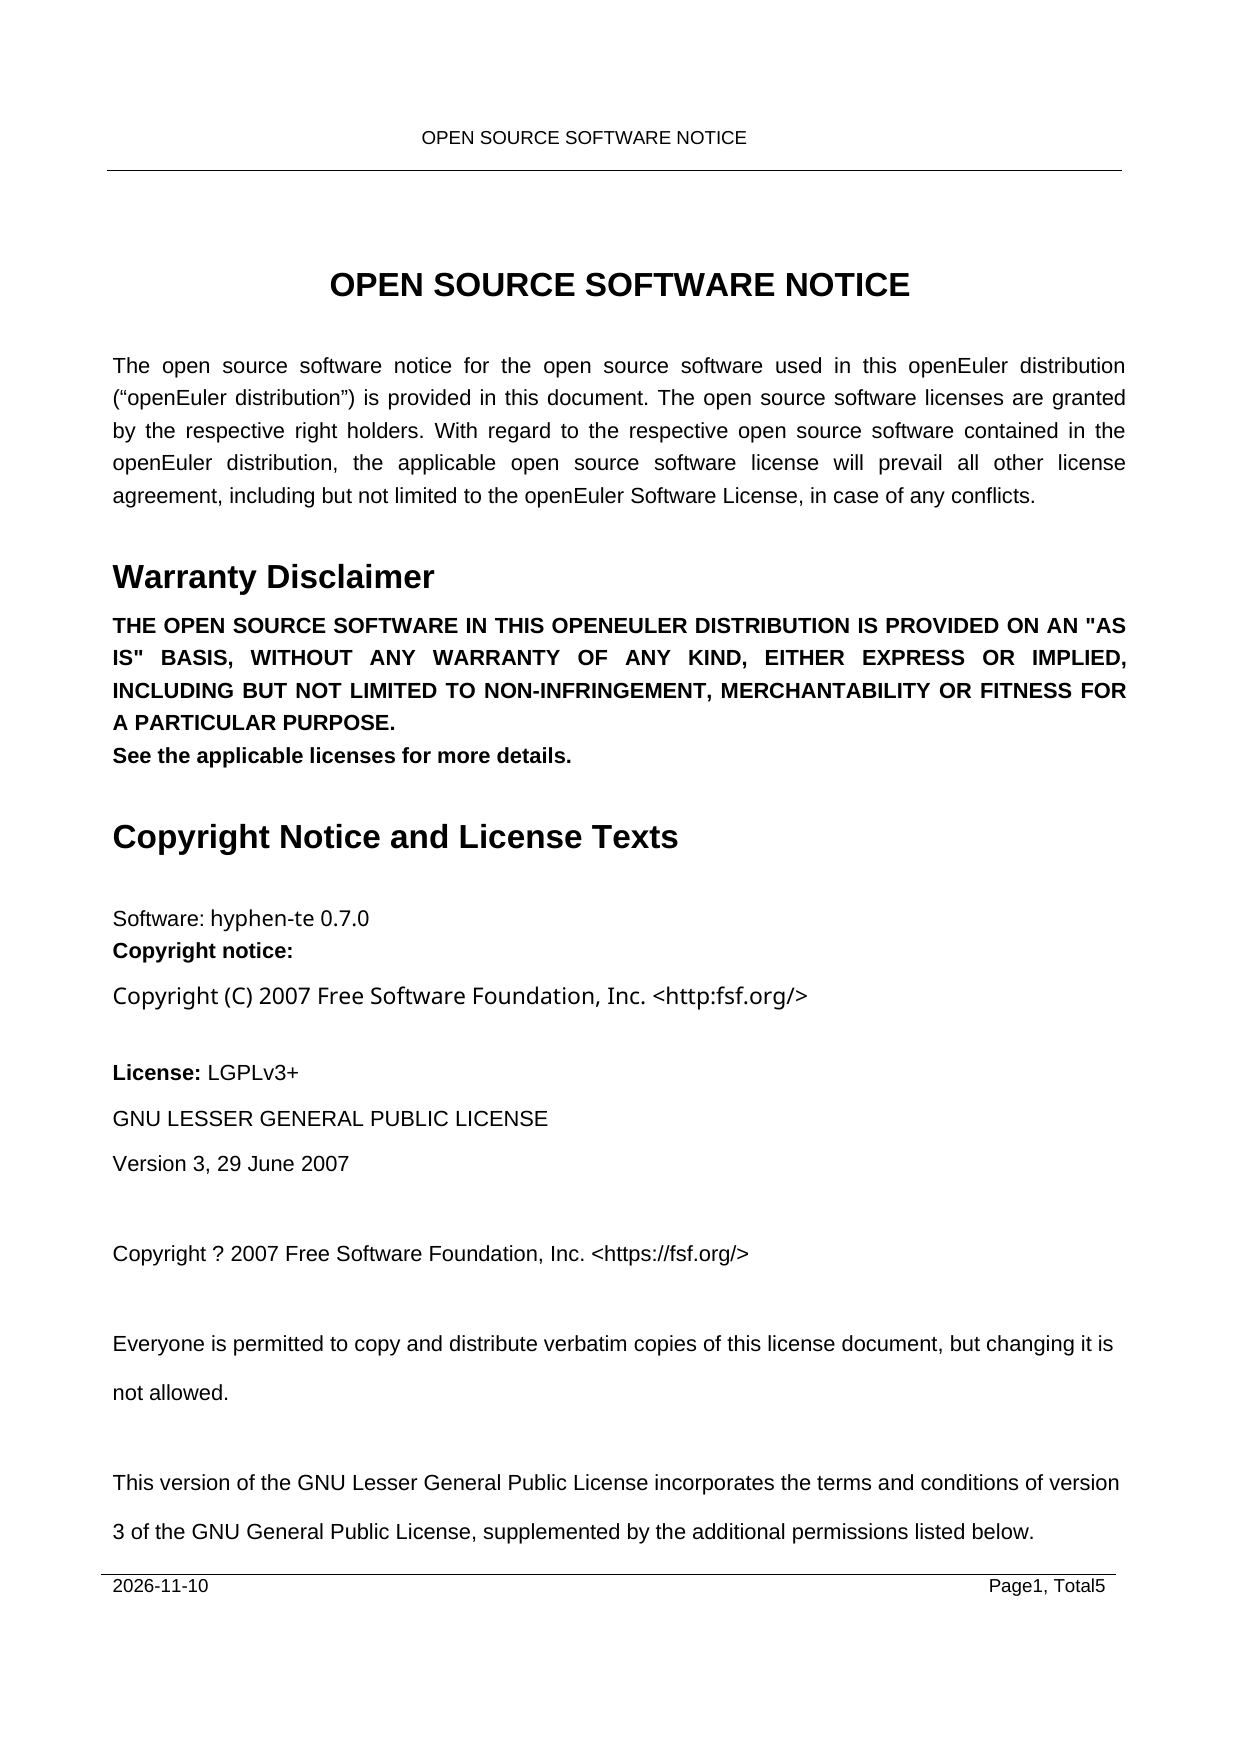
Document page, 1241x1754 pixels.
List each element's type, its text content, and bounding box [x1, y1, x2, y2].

text Copyright Notice and License Texts [112, 804, 1128, 869]
text Copyright ? 2007 Free Software Foundation, Inc. <https://fsf.org/> [112, 1237, 1128, 1269]
text Everyone is permitted to copy and distribute verbatim copies of this license document, but changing it is not allowed. [112, 1327, 1128, 1408]
text Software: hyphen-te 0.7.0 [112, 901, 1128, 934]
text Copyright notice: [112, 934, 1128, 966]
text Version 3, 29 June 2007 [112, 1147, 1128, 1179]
text The open source software notice for the open source software used in this openEuler distribution (“openEuler distribution”) is provided in this document. The open source software licenses are granted by the respective right holders. With regard to the respective open source software contained in the openEuler distribution, the applicable open source software license will prevail all other license agreement, including but not limited to the openEuler Software License, in case of any conflicts. [112, 349, 1128, 511]
text This version of the GNU Lesser General Public License incorporates the terms and conditions of version 3 of the GNU General Public License, supplemented by the additional permissions listed below. [112, 1466, 1128, 1547]
text GNU LESSER GENERAL PUBLIC LICENSE [112, 1102, 1128, 1134]
text THE OPEN SOURCE SOFTWARE IN THIS OPENEULER DISTRIBUTION IS PROVIDED ON AN "AS IS" BASIS, WITHOUT ANY WARRANTY OF ANY KIND, EITHER EXPRESS OR IMPLIED, INCLUDING BUT NOT LIMITED TO NON-INFRINGEMENT, MERCHANTABILITY OR FITNESS FOR A PARTICULAR PURPOSE. See the applicable licenses for more details. [112, 609, 1128, 771]
text License: LGPLv3+ [112, 1057, 1128, 1089]
text OPEN SOURCE SOFTWARE NOTICE [112, 251, 1128, 316]
text Copyright (C) 2007 Free Software Foundation, Inc. <http:fsf.org/> [112, 979, 1128, 1012]
text Warranty Disclaimer [112, 544, 1128, 609]
